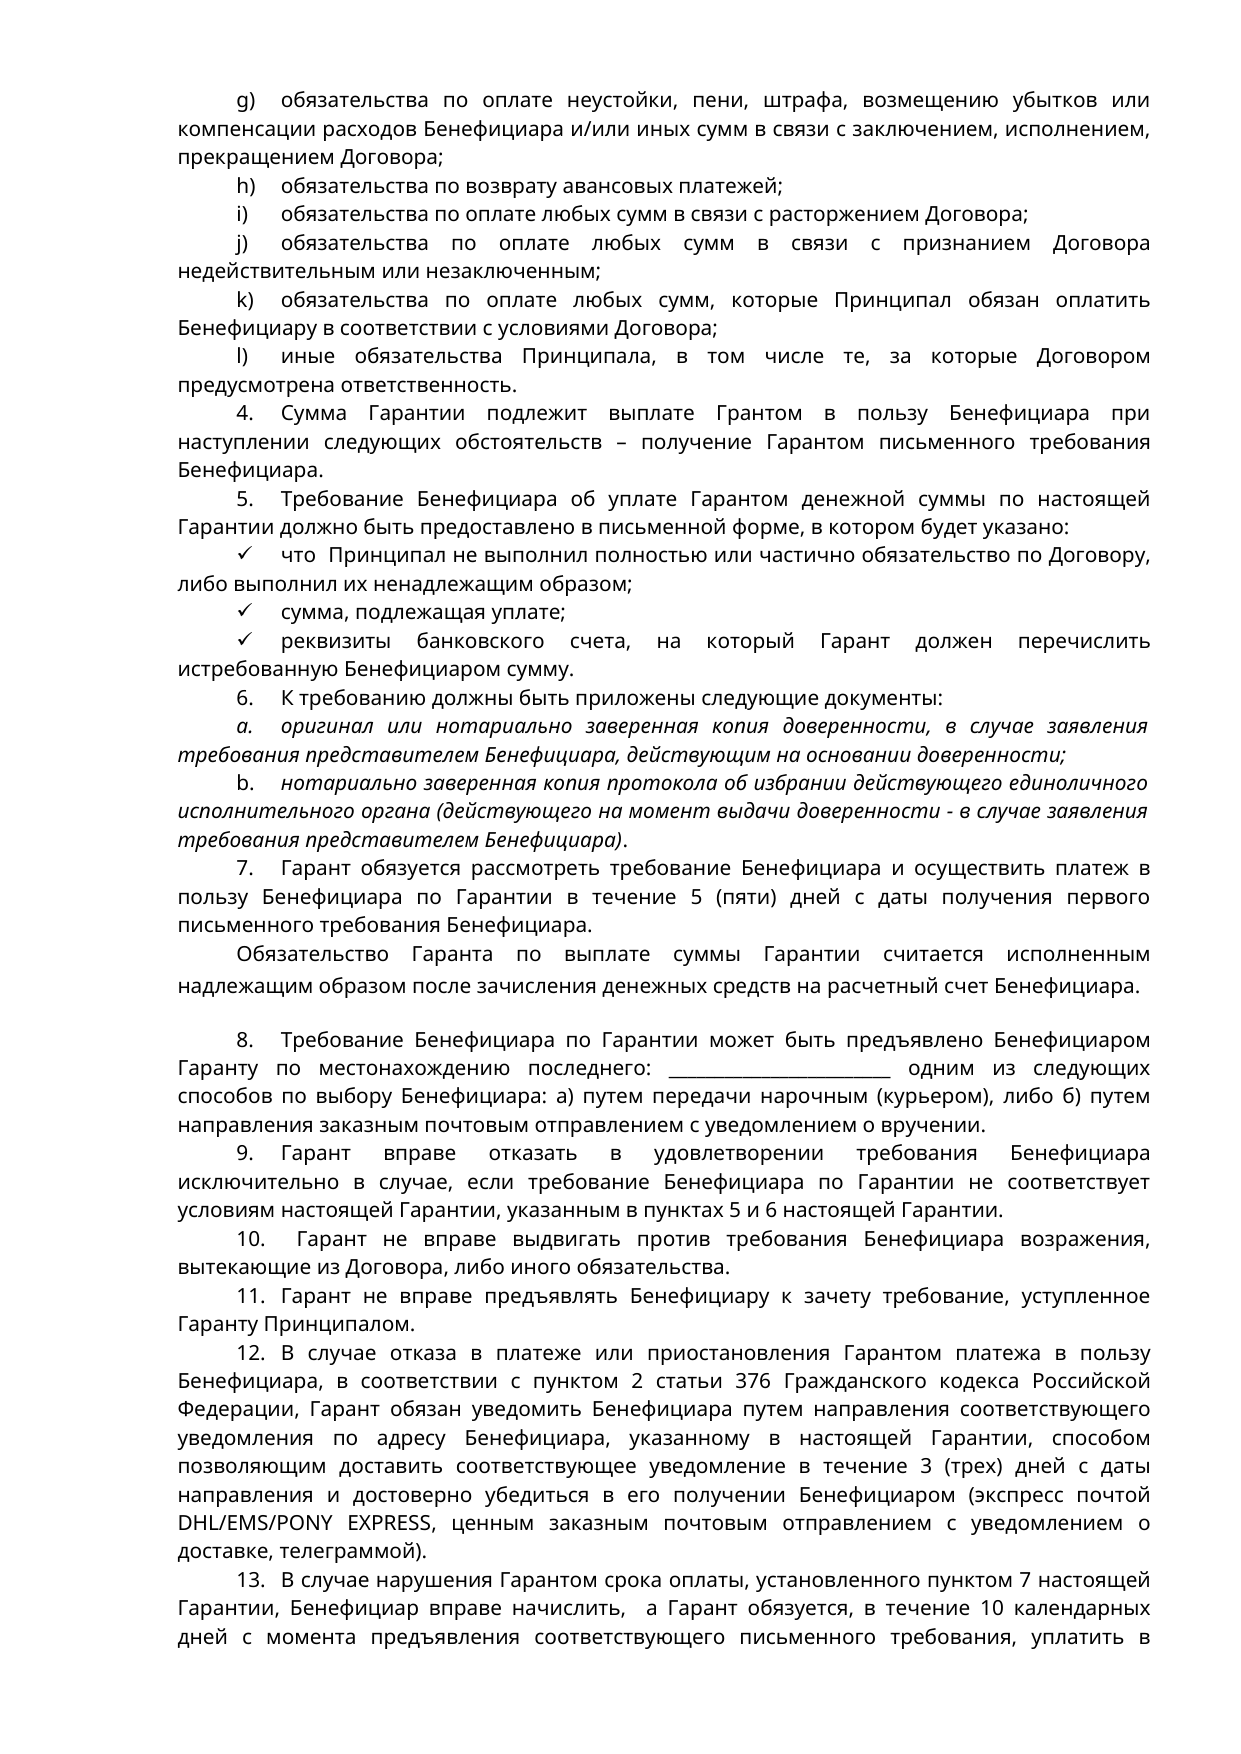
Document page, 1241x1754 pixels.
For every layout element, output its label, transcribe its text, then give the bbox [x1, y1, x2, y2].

list обязательства по оплате любых сумм в связи с расторжением Договора; [177, 199, 1152, 228]
list оригинал или нотариально заверенная копия доверенности, в случае заявления требования представителем Бенефициара, действующим на основании доверенности; [177, 711, 1152, 768]
list реквизиты банковского счета, на который Гарант должен перечислить истребованную Бенефициаром сумму. [177, 626, 1152, 683]
list Требование Бенефициара об уплате Гарантом денежной суммы по настоящей Гарантии должно быть предоставлено в письменной форме, в котором будет указано: [177, 484, 1152, 541]
text Обязательство Гаранта по выплате суммы Гарантии считается исполненным надлежащим образом после зачисления денежных средств на расчетный счет Бенефициара. [177, 939, 1152, 1000]
list иные обязательства Принципала, в том числе те, за которые Договором предусмотрена ответственность. [177, 342, 1152, 398]
list обязательства по оплате неустойки, пени, штрафа, возмещению убытков или компенсации расходов Бенефициара и/или иных сумм в связи с заключением, исполнением, прекращением Договора; [177, 86, 1152, 171]
list обязательства по оплате любых сумм в связи с признанием Договора недействительным или незаключенным; [177, 228, 1152, 285]
list обязательства по оплате любых сумм, которые Принципал обязан оплатить Бенефициару в соответствии с условиями Договора; [177, 285, 1152, 342]
list Гарант не вправе предъявлять Бенефициару к зачету требование, уступленное Гаранту Принципалом. [177, 1281, 1152, 1338]
list обязательства по возврату авансовых платежей; [177, 171, 1152, 199]
list Гарант обязуется рассмотреть требование Бенефициара и осуществить платеж в пользу Бенефициара по Гарантии в течение 5 (пяти) дней с даты получения первого письменного требования Бенефициара. [177, 853, 1152, 939]
list Гарант не вправе выдвигать против требования Бенефициара возражения, вытекающие из Договора, либо иного обязательства. [177, 1224, 1152, 1281]
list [177, 1565, 1152, 1650]
list сумма, подлежащая уплате; [177, 597, 1152, 626]
list что Принципал не выполнил полностью или частично обязательство по Договору, либо выполнил их ненадлежащим образом; [177, 541, 1152, 597]
list нотариально заверенная копия протокола об избрании действующего единоличного исполнительного органа (действующего на момент выдачи доверенности - в случае заявления требования представителем Бенефициара). [177, 768, 1152, 853]
list В случае отказа в платеже или приостановления Гарантом платежа в пользу Бенефициара, в соответствии с пунктом 2 статьи 376 Гражданского кодекса Российской Федерации, Гарант обязан уведомить Бенефициара путем направления соответствующего уведомления по адресу Бенефициара, указанному в настоящей Гарантии, способом позволяющим доставить соответствующее уведомление в течение 3 (трех) дней с даты направления и достоверно убедиться в его получении Бенефициаром (экспресс почтой DHL/EMS/PONY EXPRESS, ценным заказным почтовым отправлением с уведомлением о доставке, телеграммой). [177, 1338, 1152, 1565]
list К требованию должны быть приложены следующие документы: [177, 683, 1152, 711]
list Сумма Гарантии подлежит выплате Грантом в пользу Бенефициара при наступлении следующих обстоятельств – получение Гарантом письменного требования Бенефициара. [177, 398, 1152, 484]
list Гарант вправе отказать в удовлетворении требования Бенефициара исключительно в случае, если требование Бенефициара по Гарантии не соответствует условиям настоящей Гарантии, указанным в пунктах 5 и 6 настоящей Гарантии. [177, 1138, 1152, 1224]
list Требование Бенефициара по Гарантии может быть предъявлено Бенефициаром Гаранту по местонахождению последнего: ________________________ одним из следующих способов по выбору Бенефициара: а) путем передачи нарочным (курьером), либо б) путем направления заказным почтовым отправлением с уведомлением о вручении. [177, 1025, 1152, 1138]
